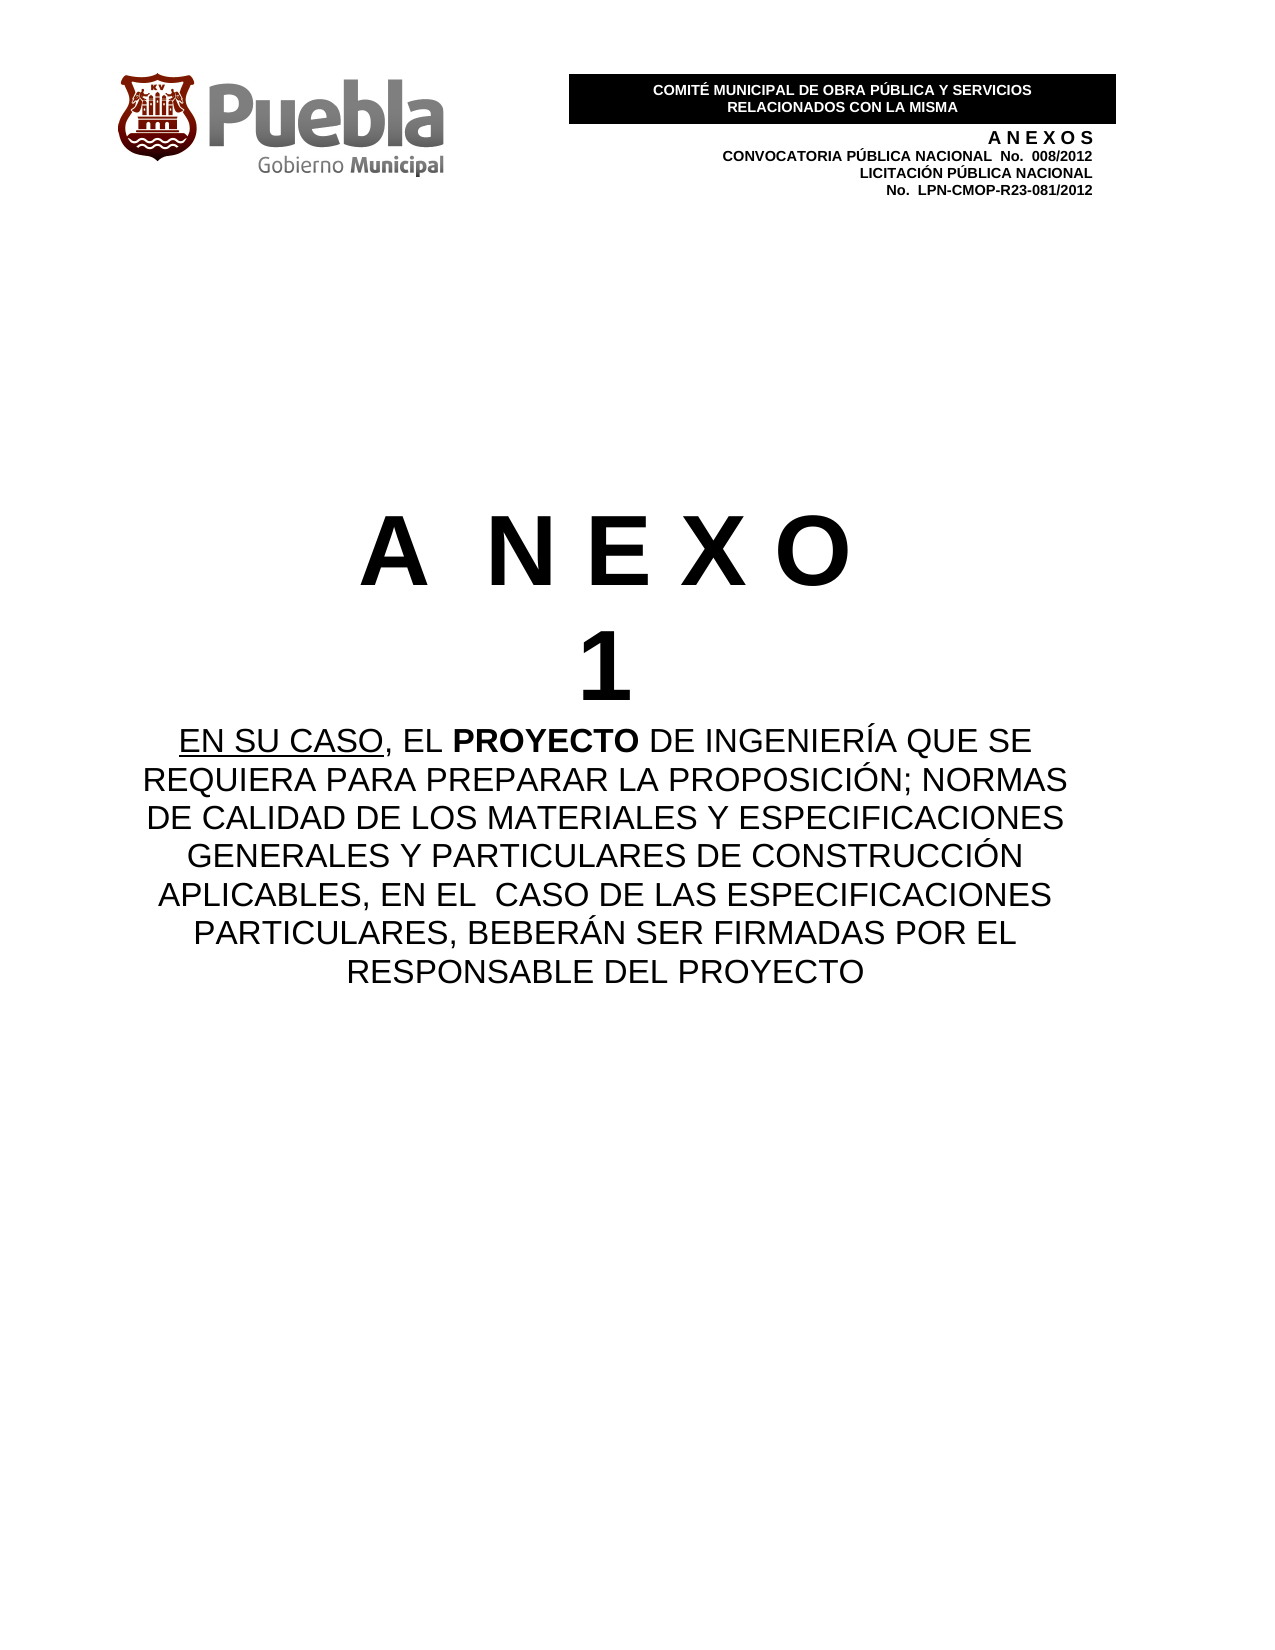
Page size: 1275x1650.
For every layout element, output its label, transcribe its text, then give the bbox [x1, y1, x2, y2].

text A N E X O [118, 491, 1092, 606]
text 1 [118, 606, 1092, 721]
picture [118, 73, 444, 177]
text EN SU CASO, EL PROYECTO DE INGENIERÍA QUE SE REQUIERA PARA PREPARAR LA PROPOSICIÓN; NORMAS DE CALIDAD DE LOS MATERIALES Y ESPECIFICACIONES GENERALES Y PARTICULARES DE CONSTRUCCIÓN APLICABLES, EN EL CASO DE LAS ESPECIFICACIONES PARTICULARES, BEBERÁN SER FIRMADAS POR EL RESPONSABLE DEL PROYECTO [118, 721, 1092, 990]
